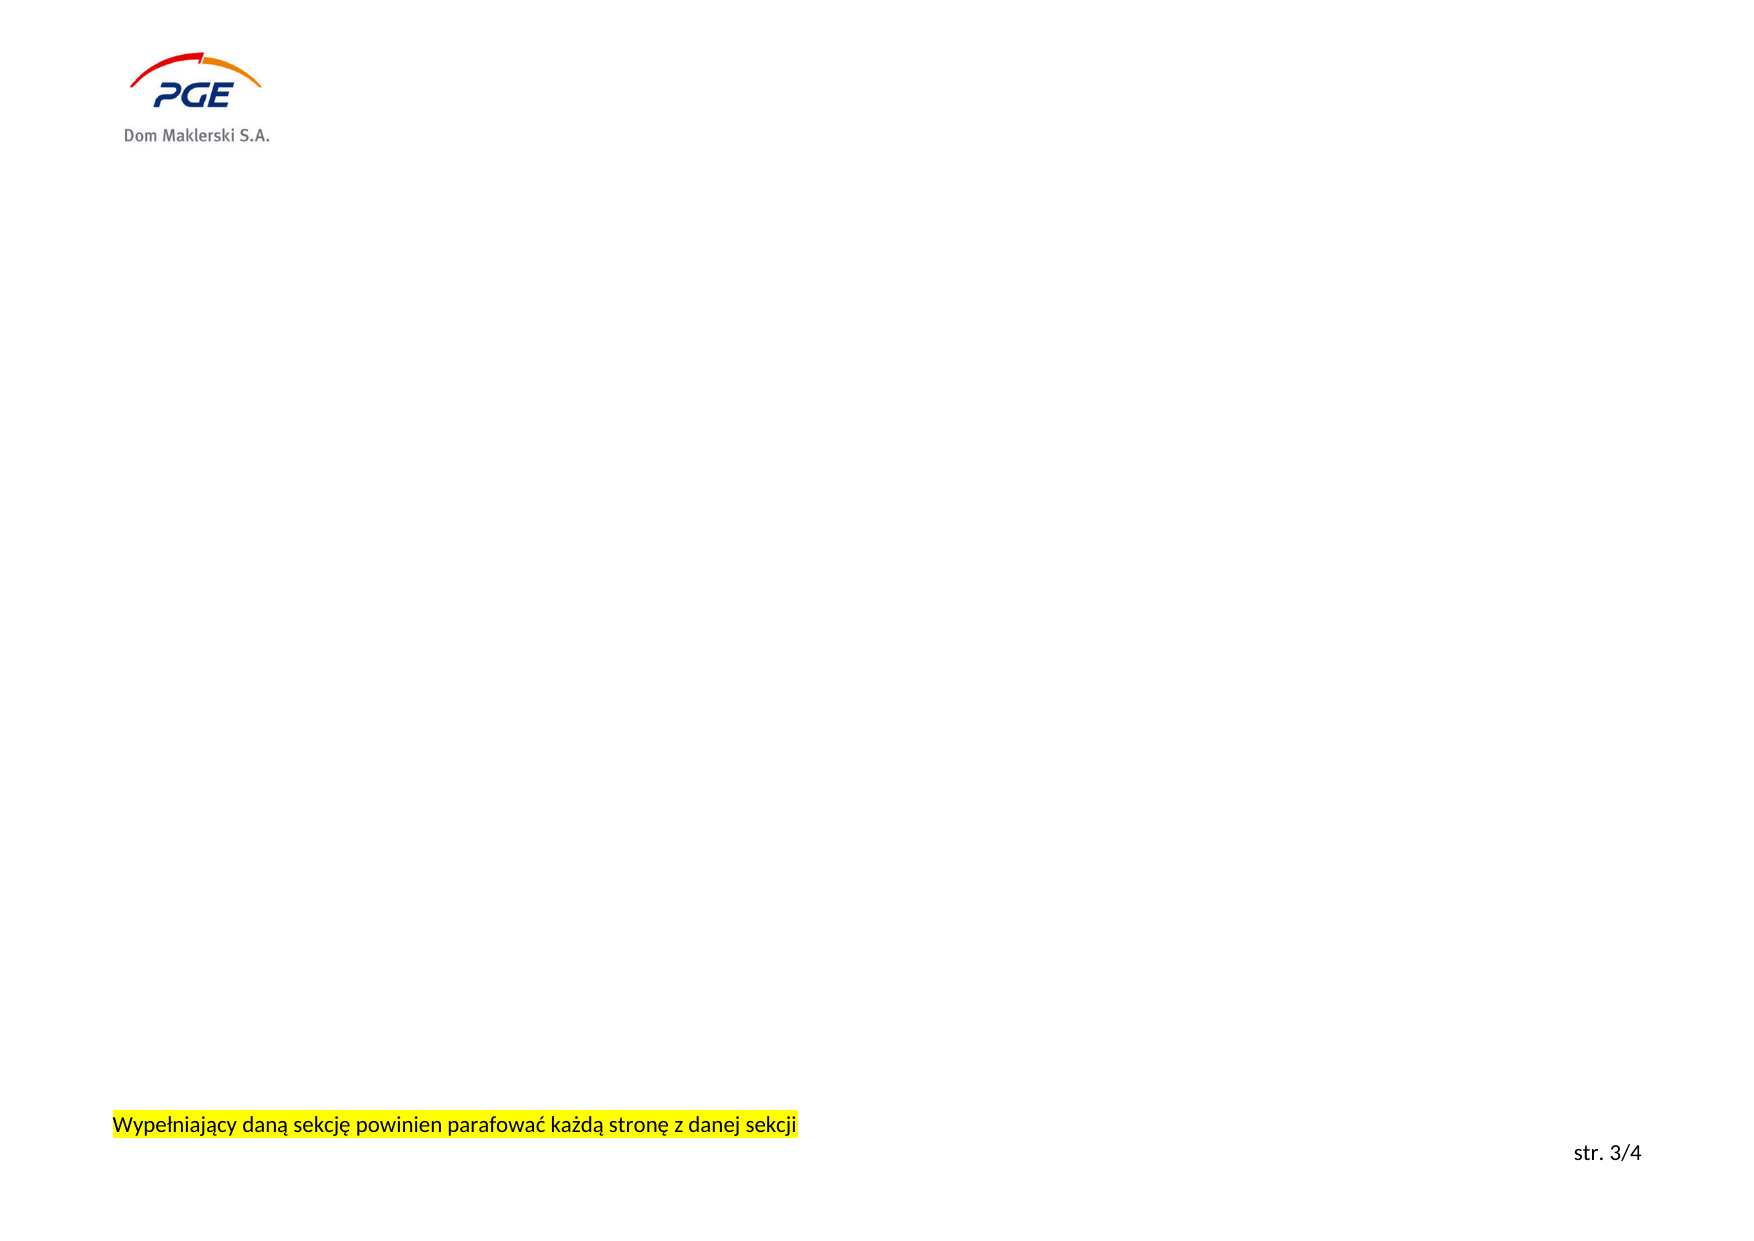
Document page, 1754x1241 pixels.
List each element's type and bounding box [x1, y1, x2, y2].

picture [112, 48, 272, 151]
